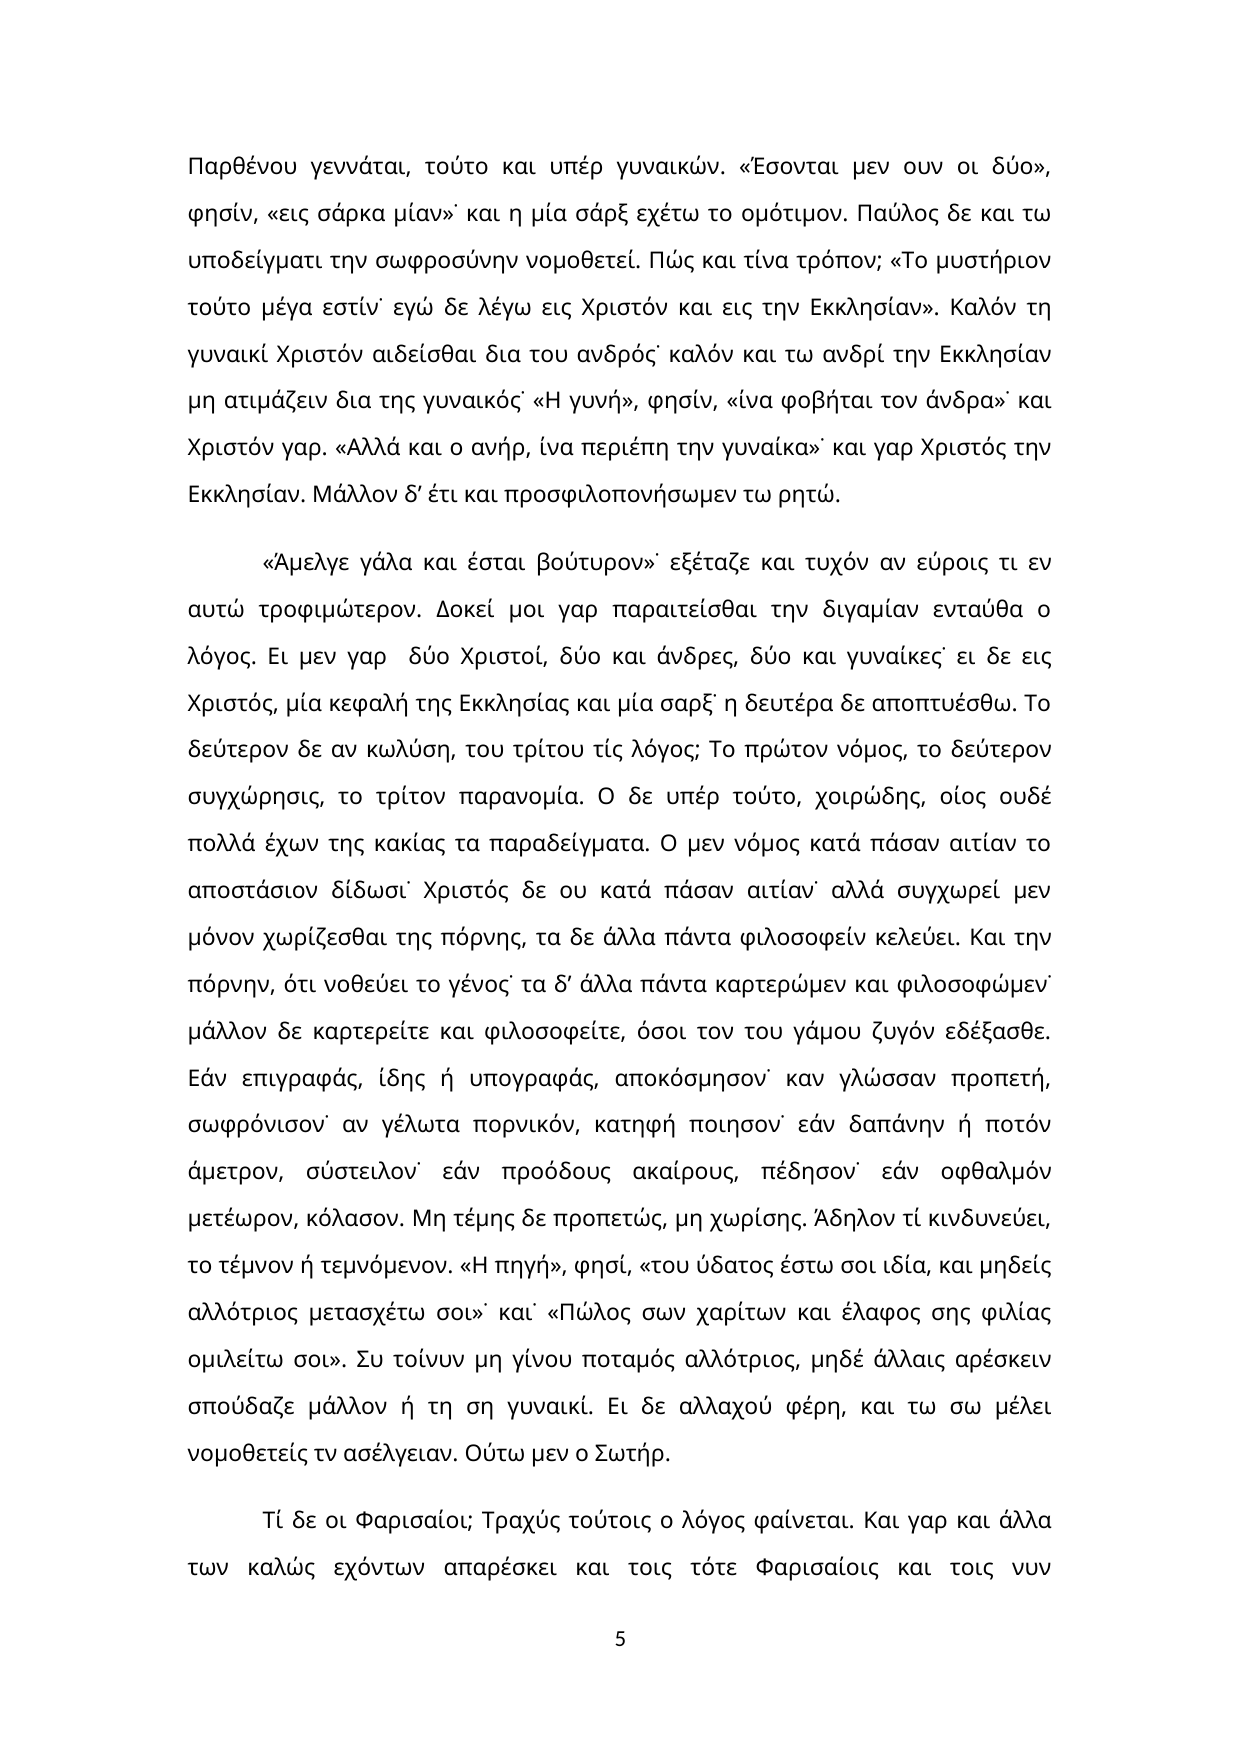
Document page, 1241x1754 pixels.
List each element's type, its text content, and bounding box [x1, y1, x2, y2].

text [187, 150, 1053, 509]
text «Άμελγε γάλα και έσται βούτυρον»˙ εξέταζε και τυχόν αν εύροις τι εν αυτώ τροφιμώτερον. Δοκεί μοι γαρ παραιτείσθαι την διγαμίαν ενταύθα ο λόγος. Ει μεν γαρ δύο Χριστοί, δύο και άνδρες, δύο και γυναίκες˙ ει δε εις Χριστός, μία κεφαλή της Εκκλησίας και μία σαρξ˙ η δευτέρα δε αποπτυέσθω. Το δεύτερον δε αν κωλύση, του τρίτου τίς λόγος; Το πρώτον νόμος, το δεύτερον συγχώρησις, το τρίτον παρανομία. Ο δε υπέρ τούτο, χοιρώδης, οίος ουδέ πολλά έχων της κακίας τα παραδείγματα. Ο μεν νόμος κατά πάσαν αιτίαν το αποστάσιον δίδωσι˙ Χριστός δε ου κατά πάσαν αιτίαν˙ αλλά συγχωρεί μεν μόνον χωρίζεσθαι της πόρνης, τα δε άλλα πάντα φιλοσοφείν κελεύει. Και την πόρνην, ότι νοθεύει το γένος˙ τα δ’ άλλα πάντα καρτερώμεν και φιλοσοφώμεν˙ μάλλον δε καρτερείτε και φιλοσοφείτε, όσοι τον του γάμου ζυγόν εδέξασθε. Εάν επιγραφάς, ίδης ή υπογραφάς, αποκόσμησον˙ καν γλώσσαν προπετή, σωφρόνισον˙ αν γέλωτα πορνικόν, κατηφή ποιησον˙ εάν δαπάνην ή ποτόν άμετρον, σύστειλον˙ εάν προόδους ακαίρους, πέδησον˙ εάν οφθαλμόν μετέωρον, κόλασον. Μη τέμης δε προπετώς, μη χωρίσης. Άδηλον τί κινδυνεύει, το τέμνον ή τεμνόμενον. «Η πηγή», φησί, «του ύδατος έστω σοι ιδία, και μηδείς αλλότριος μετασχέτω σοι»˙ και˙ «Πώλος σων χαρίτων και έλαφος σης φιλίας ομιλείτω σοι». Συ τοίνυν μη γίνου ποταμός αλλότριος, μηδέ άλλαις αρέσκειν σπούδαζε μάλλον ή τη ση γυναικί. Ει δε αλλαχού φέρη, και τω σω μέλει νομοθετείς τν ασέλγειαν. Ούτω μεν ο Σωτήρ. [187, 546, 1053, 1468]
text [187, 1504, 1053, 1582]
